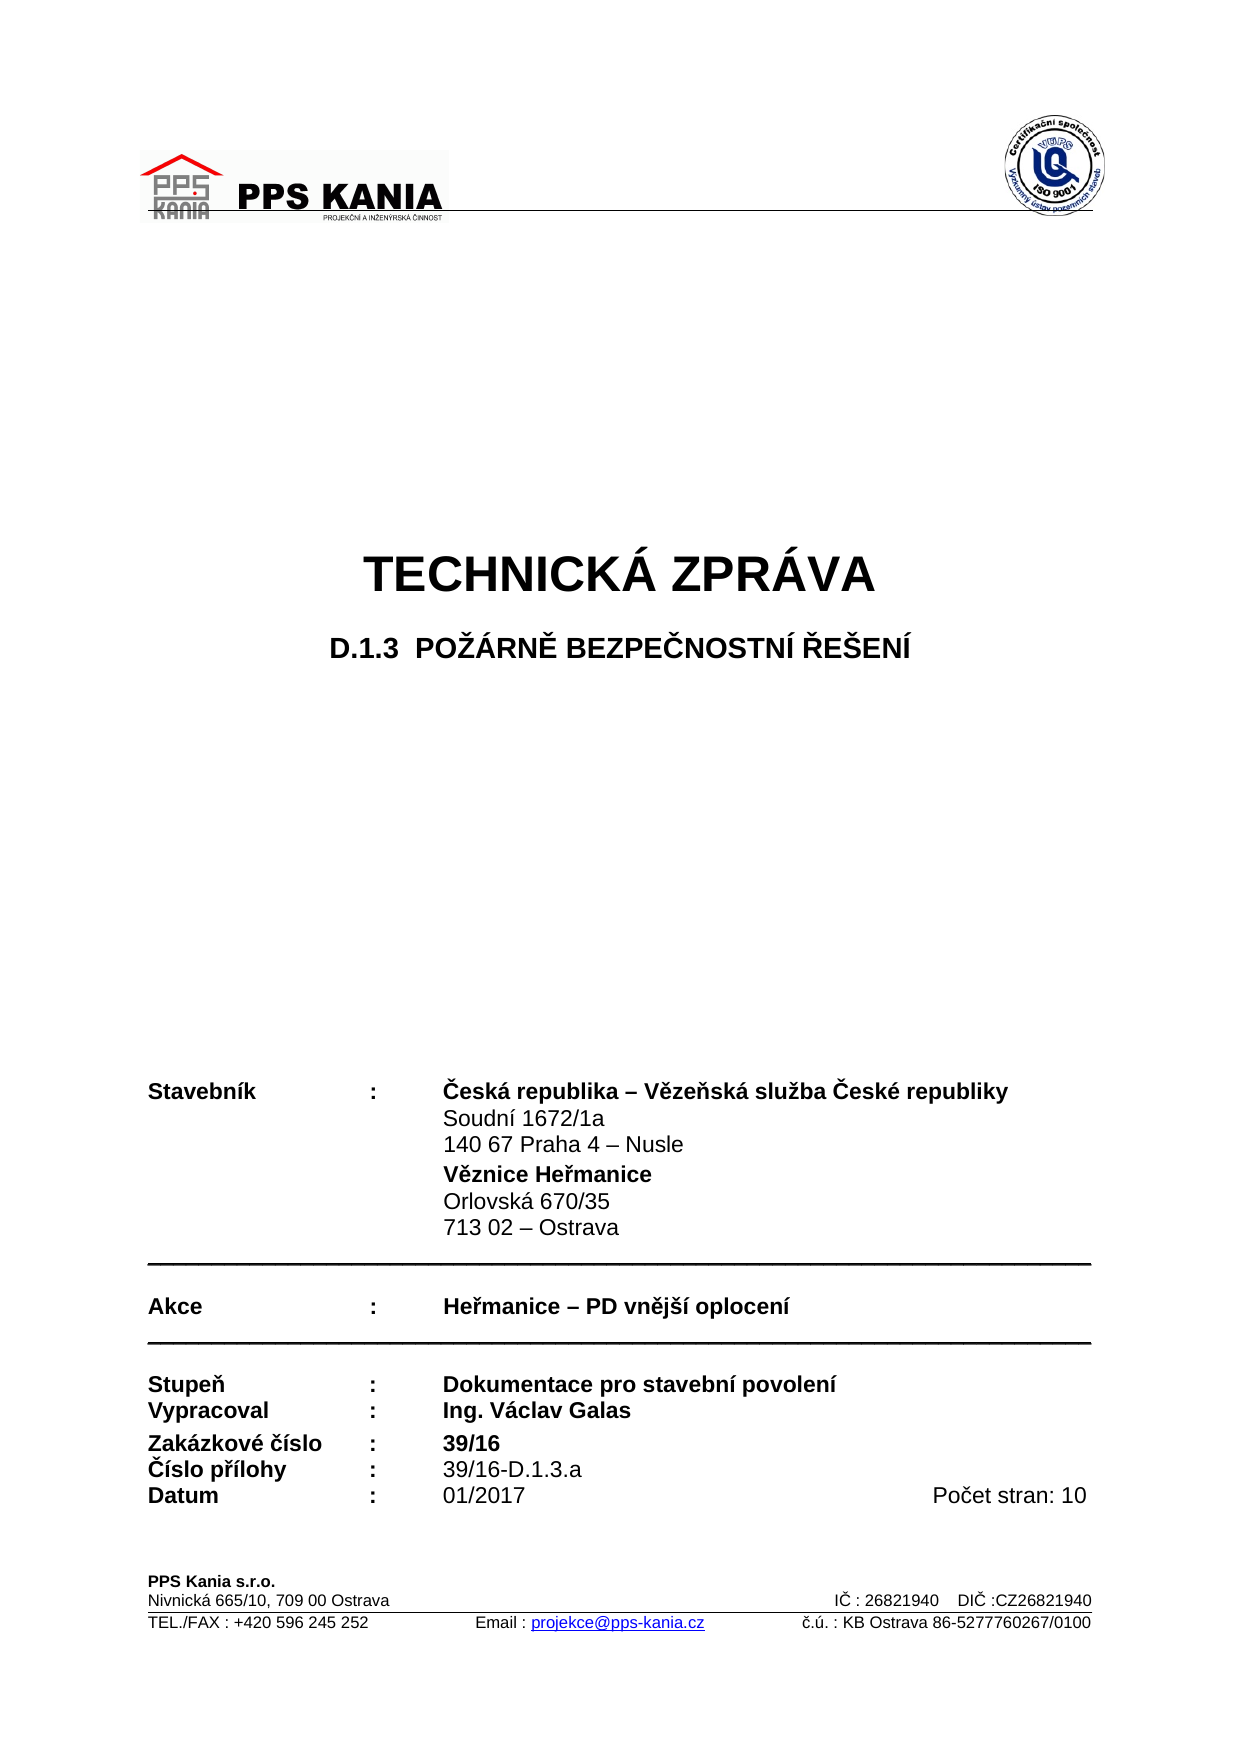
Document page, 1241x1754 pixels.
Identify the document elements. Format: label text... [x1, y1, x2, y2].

picture [139, 150, 449, 223]
text __________________________________________________________________________ [148, 1240, 1092, 1267]
text Datum : 01/2017 Počet stran: 10 [148, 1482, 1092, 1509]
subtitle Stupeň : Dokumentace pro stavební povolení Vypracoval : Ing. Václav Galas [148, 1371, 1092, 1423]
subtitle D.1.3 POŽÁRNĚ BEZPEČNOSTNÍ ŘEŠENÍ [148, 631, 1092, 664]
text Číslo přílohy : 39/16-D.1.3.a [148, 1456, 1092, 1482]
text Akce : Heřmanice – PD vnější oplocení [148, 1293, 1092, 1319]
text Stavebník : Česká republika – Vězeňská služba České republiky [148, 1078, 1092, 1105]
text Soudní 1672/1a [148, 1105, 1092, 1131]
text 140 67 Praha 4 – Nusle [148, 1131, 1092, 1157]
text __________________________________________________________________________ [148, 1319, 1092, 1346]
text Orlovská 670/35 [148, 1188, 1092, 1214]
subtitle TECHNICKÁ ZPRÁVA [148, 544, 1092, 602]
text 713 02 – Ostrava [148, 1214, 1092, 1240]
text Zakázkové číslo : 39/16 [148, 1430, 1092, 1456]
text Věznice Heřmanice [148, 1161, 1092, 1188]
picture [1004, 115, 1105, 216]
